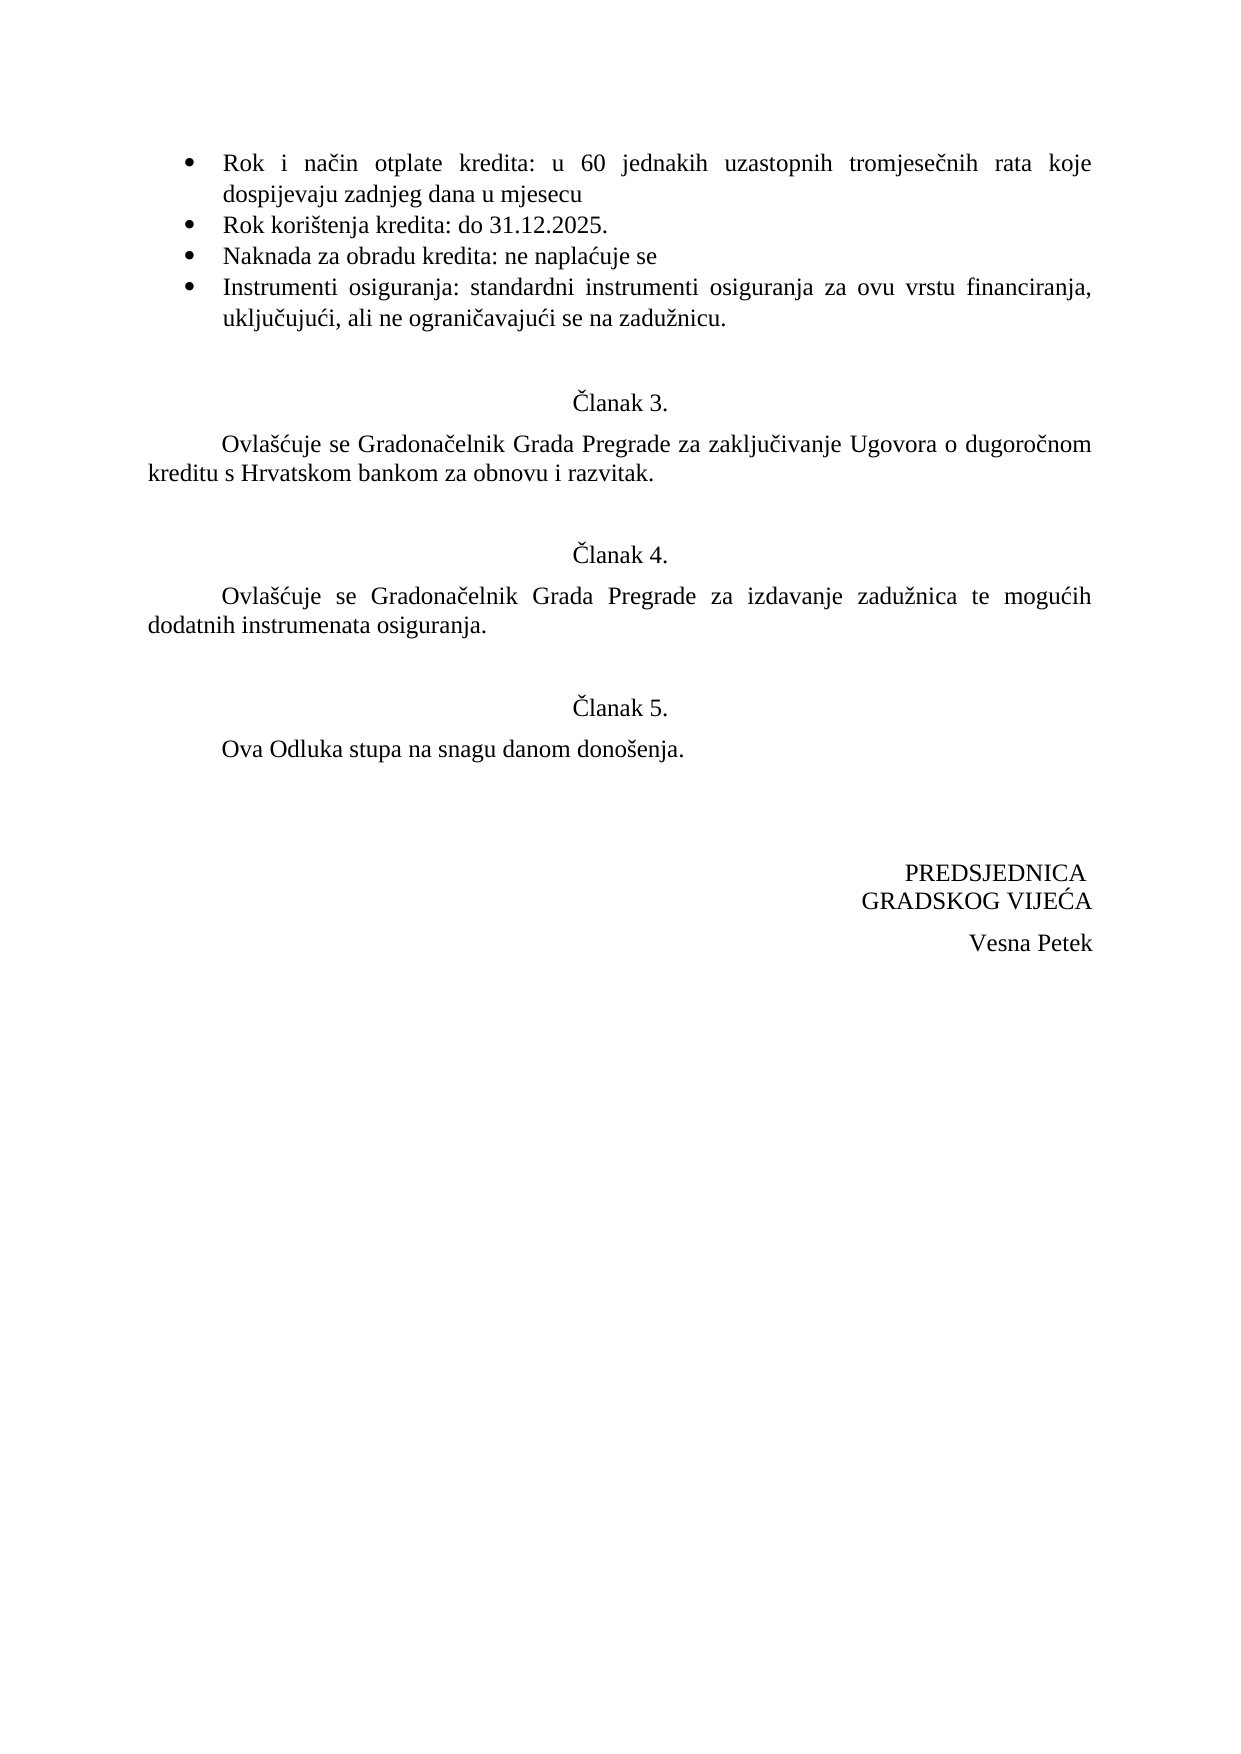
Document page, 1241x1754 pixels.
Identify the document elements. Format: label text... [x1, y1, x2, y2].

list Naknada za obradu kredita: ne naplaćuje se [185, 241, 1093, 269]
list Rok i način otplate kredita: u 60 jednakih uzastopnih tromjesečnih rata koje dospijevaju zadnjeg dana u mjesecu [185, 148, 1093, 207]
text Ova Odluka stupa na snagu danom donošenja. [148, 734, 1093, 763]
text Vesna Petek [738, 928, 1093, 956]
list Instrumenti osiguranja: standardni instrumenti osiguranja za ovu vrstu financiranja, uključujući, ali ne ograničavajući se na zadužnicu. [185, 272, 1093, 332]
text Ovlašćuje se Gradonačelnik Grada Pregrade za zaključivanje Ugovora o dugoročnom kreditu s Hrvatskom bankom za obnovu i razvitak. [148, 429, 1093, 486]
text Članak 4. [148, 540, 1093, 569]
text Članak 5. [148, 693, 1093, 721]
list Rok korištenja kredita: do 31.12.2025. [185, 210, 1093, 238]
text PREDSJEDNICA GRADSKOG VIJEĆA [590, 858, 1093, 915]
text Ovlašćuje se Gradonačelnik Grada Pregrade za izdavanje zadužnica te mogućih dodatnih instrumenata osiguranja. [148, 581, 1093, 639]
text Članak 3. [148, 388, 1093, 416]
